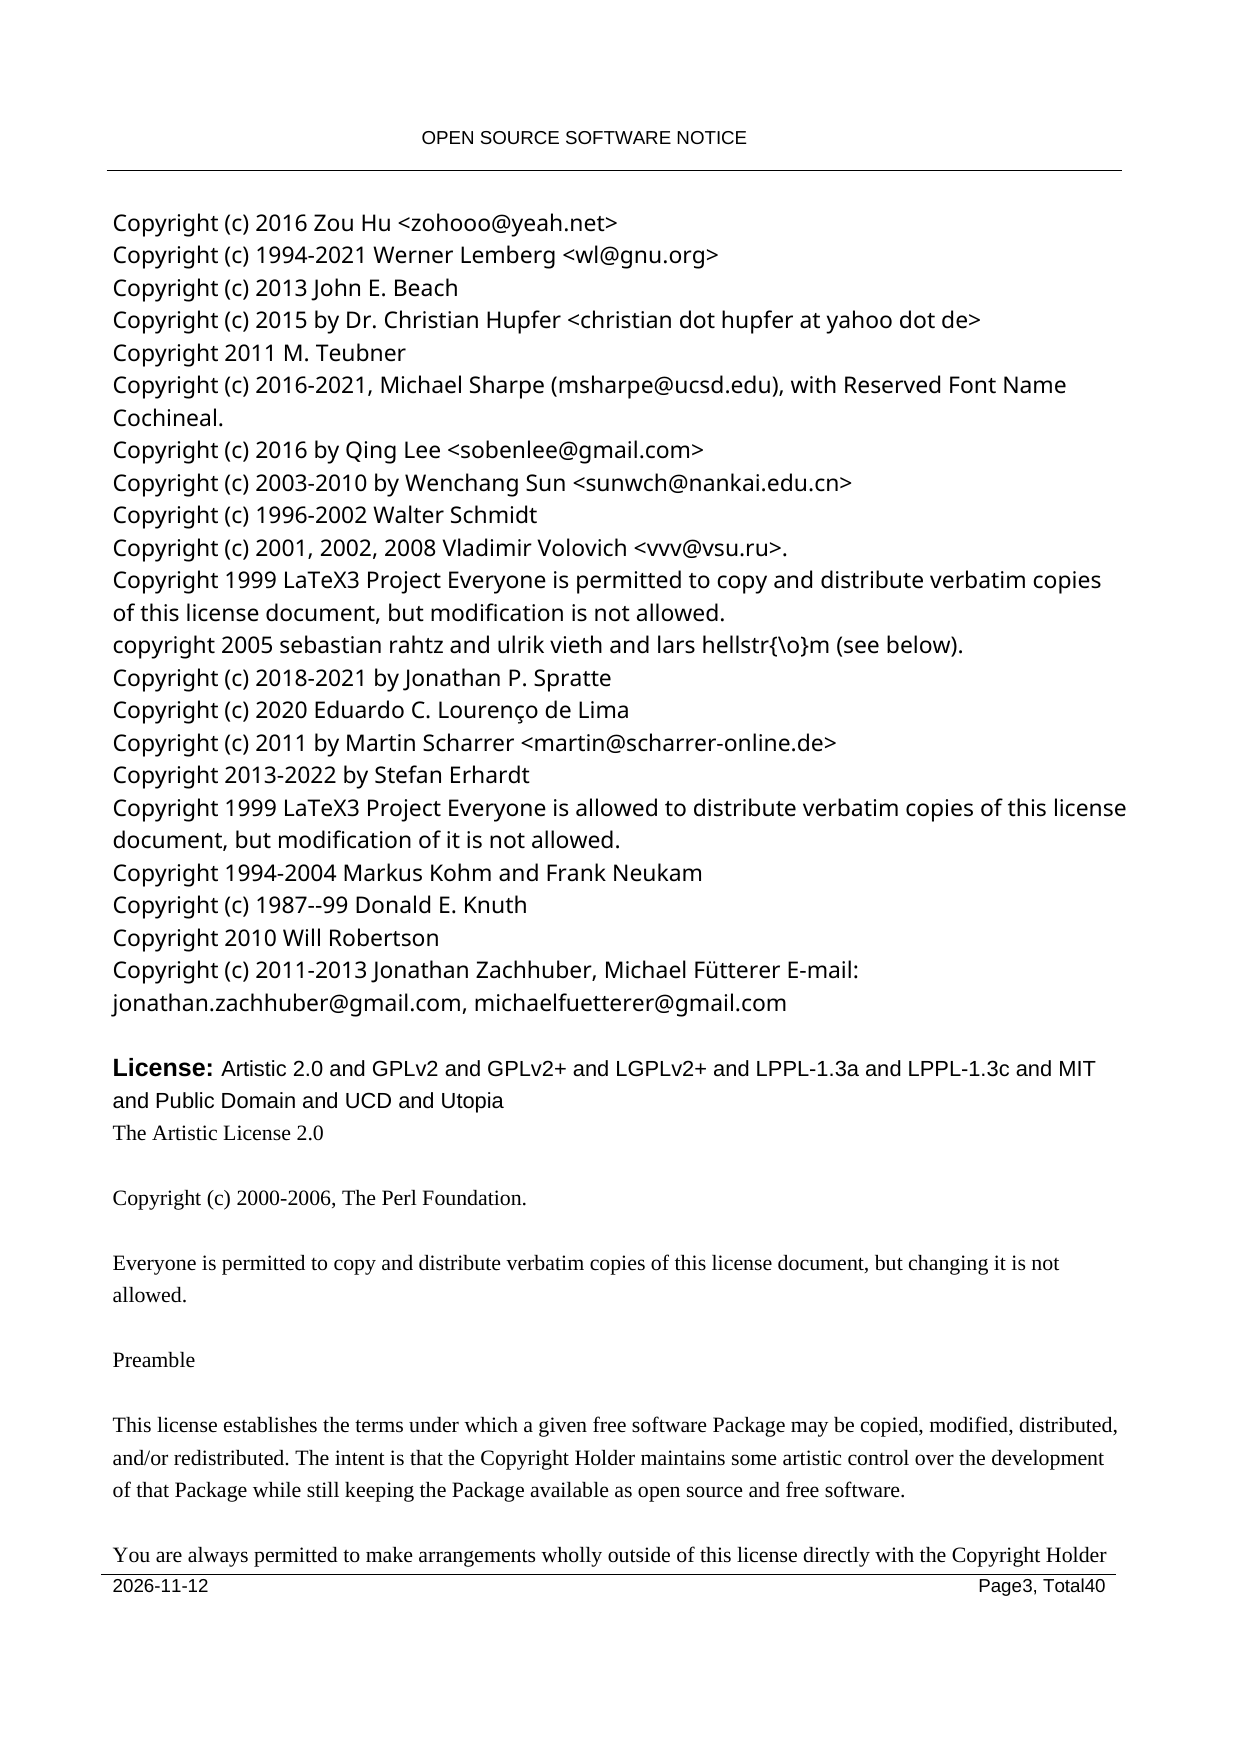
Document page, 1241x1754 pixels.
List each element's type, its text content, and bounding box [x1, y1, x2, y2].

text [112, 206, 1128, 1051]
text Everyone is permitted to copy and distribute verbatim copies of this license document, but changing it is not allowed. [112, 1246, 1128, 1311]
text This license establishes the terms under which a given free software Package may be copied, modified, distributed, and/or redistributed. The intent is that the Copyright Holder maintains some artistic control over the development of that Package while still keeping the Package available as open source and free software. [112, 1409, 1128, 1506]
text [112, 1539, 1128, 1571]
text Copyright (c) 2000-2006, The Perl Foundation. [112, 1181, 1128, 1214]
text The Artistic License 2.0 [112, 1116, 1128, 1149]
text License: Artistic 2.0 and GPLv2 and GPLv2+ and LGPLv2+ and LPPL-1.3a and LPPL-1.3c and MIT and Public Domain and UCD and Utopia [112, 1051, 1128, 1116]
text Preamble [112, 1344, 1128, 1376]
